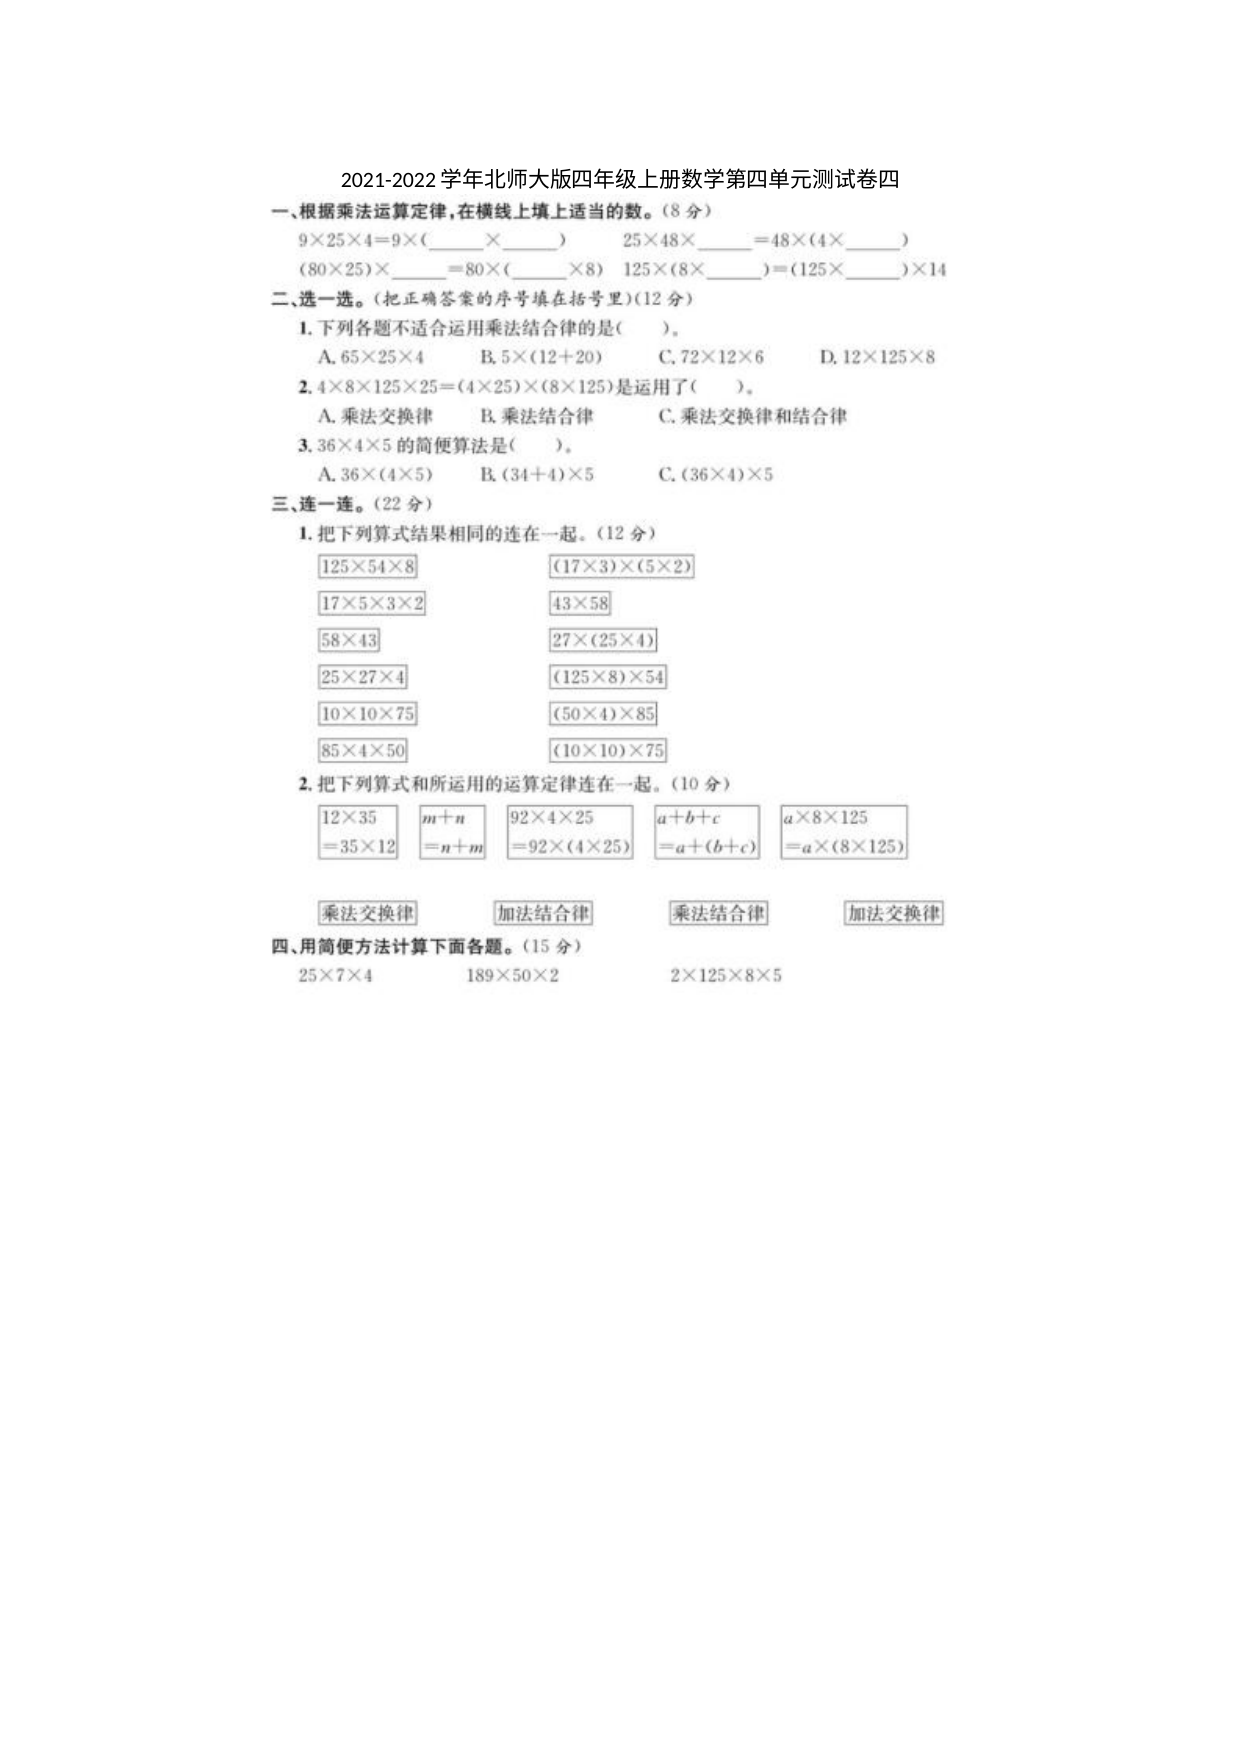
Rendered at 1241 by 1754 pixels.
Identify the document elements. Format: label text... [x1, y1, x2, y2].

text 2021-2022学年北师大版四年级上册数学第四单元测试卷四 [187, 162, 1053, 194]
picture [246, 194, 994, 1057]
